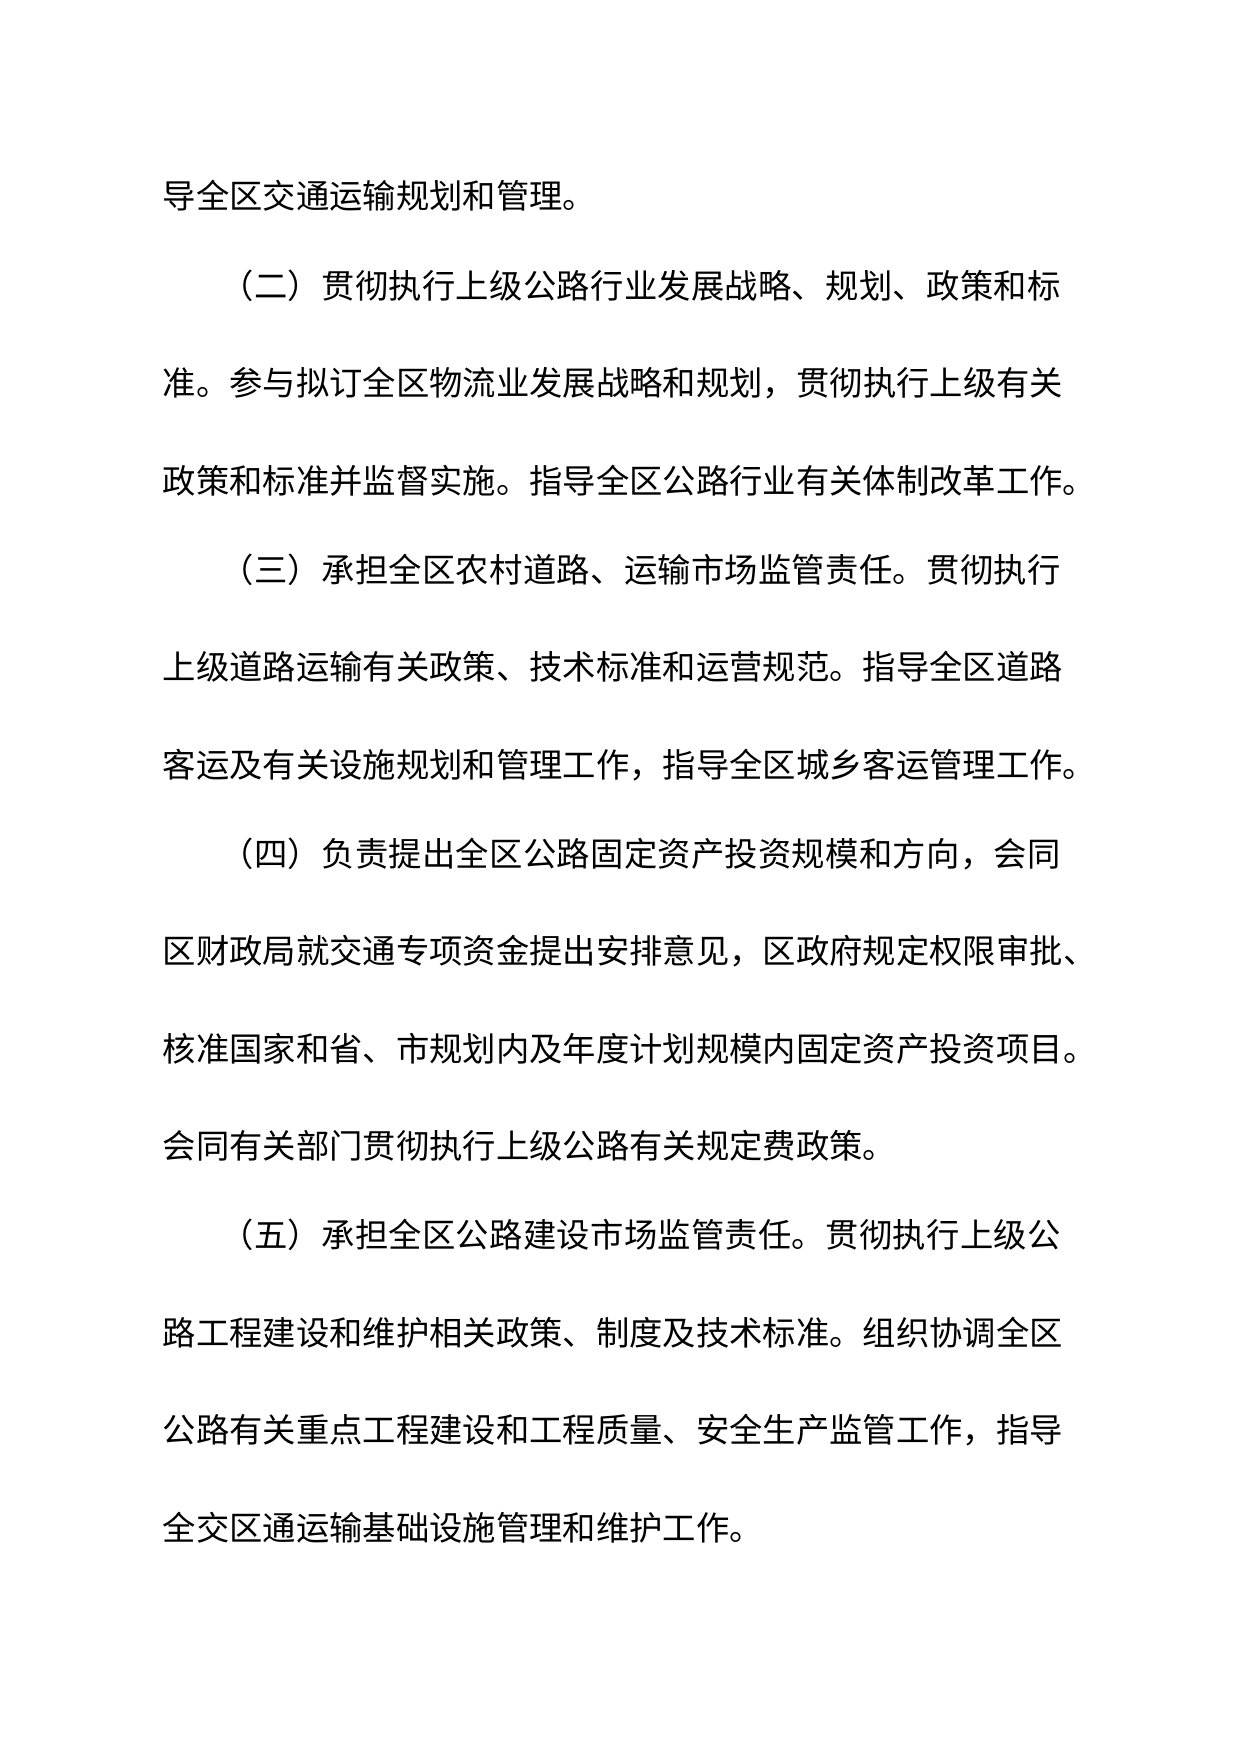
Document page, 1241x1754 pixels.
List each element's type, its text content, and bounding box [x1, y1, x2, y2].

text （二）贯彻执行上级公路行业发展战略、规划、政策和标准。参与拟订全区物流业发展战略和规划，贯彻执行上级有关政策和标准并监督实施。指导全区公路行业有关体制改革工作。 [162, 251, 1063, 511]
text （四）负责提出全区公路固定资产投资规模和方向，会同区财政局就交通专项资金提出安排意见，区政府规定权限审批、核准国家和省、市规划内及年度计划规模内固定资产投资项目。会同有关部门贯彻执行上级公路有关规定费政策。 [162, 819, 1063, 1177]
text （五）承担全区公路建设市场监管责任。贯彻执行上级公路工程建设和维护相关政策、制度及技术标准。组织协调全区公路有关重点工程建设和工程质量、安全生产监管工作，指导全交区通运输基础设施管理和维护工作。 [162, 1201, 1063, 1558]
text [162, 162, 1063, 227]
text （三）承担全区农村道路、运输市场监管责任。贯彻执行上级道路运输有关政策、技术标准和运营规范。指导全区道路客运及有关设施规划和管理工作，指导全区城乡客运管理工作。 [162, 535, 1063, 795]
